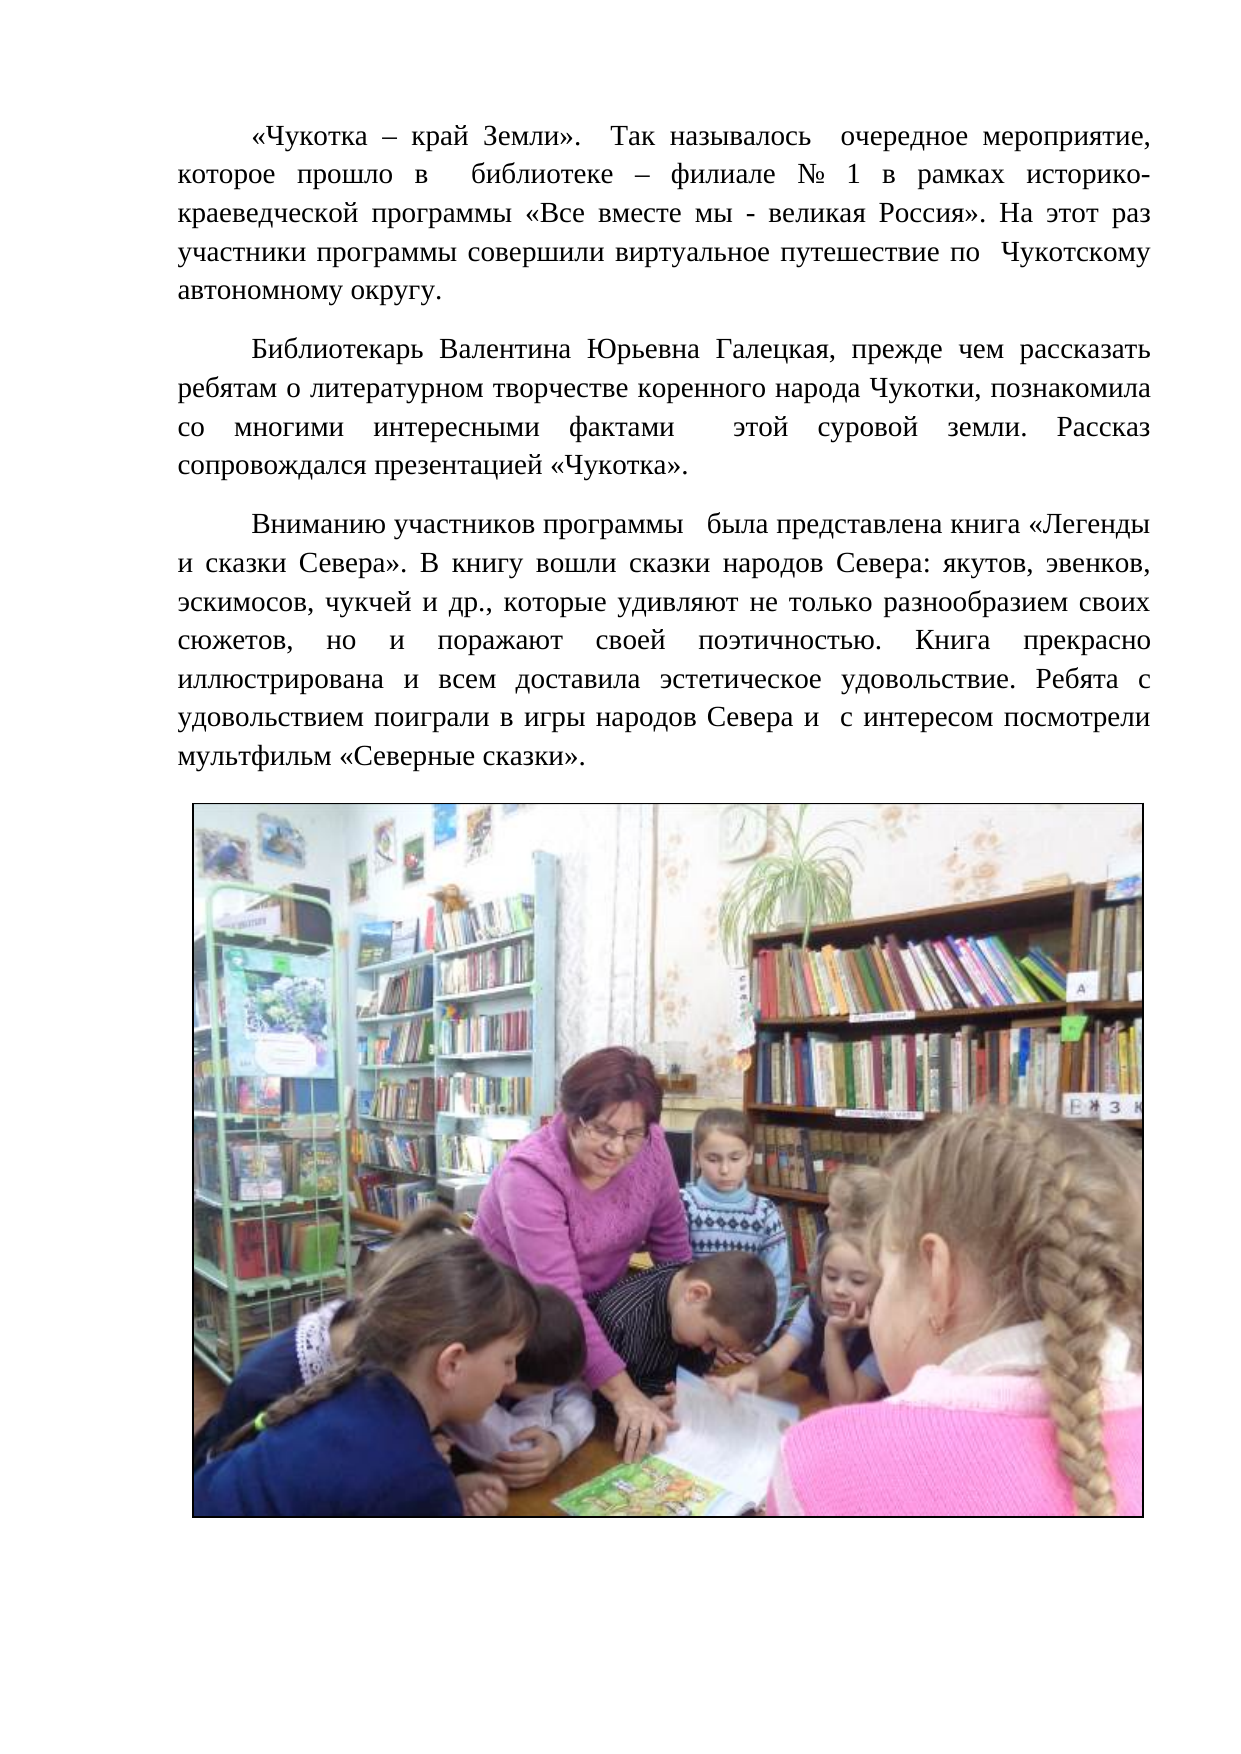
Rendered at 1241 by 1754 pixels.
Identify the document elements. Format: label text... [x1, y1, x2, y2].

text Вниманию участников программы была представлена книга «Легенды и сказки Севера». В книгу вошли сказки народов Севера: якутов, эвенков, эскимосов, чукчей и др., которые удивляют не только разнообразием своих сюжетов, но и поражают своей поэтичностью. Книга прекрасно иллюстрирована и всем доставила эстетическое удовольствие. Ребята с удовольствием поиграли в игры народов Севера и с интересом посмотрели мультфильм «Северные сказки». [177, 507, 1152, 771]
text «Чукотка – край Земли». Так называлось очередное мероприятие, которое прошло в библиотеке – филиале № 1 в рамках историко-краеведческой программы «Все вместе мы - великая Россия». На этот раз участники программы совершили виртуальное путешествие по Чукотскому автономному округу. [177, 118, 1152, 306]
picture [194, 804, 1142, 1516]
text Библиотекарь Валентина Юрьевна Галецкая, прежде чем рассказать ребятам о литературном творчестве коренного народа Чукотки, познакомила со многими интересными фактами этой суровой земли. Рассказ сопровождался презентацией «Чукотка». [177, 332, 1152, 481]
